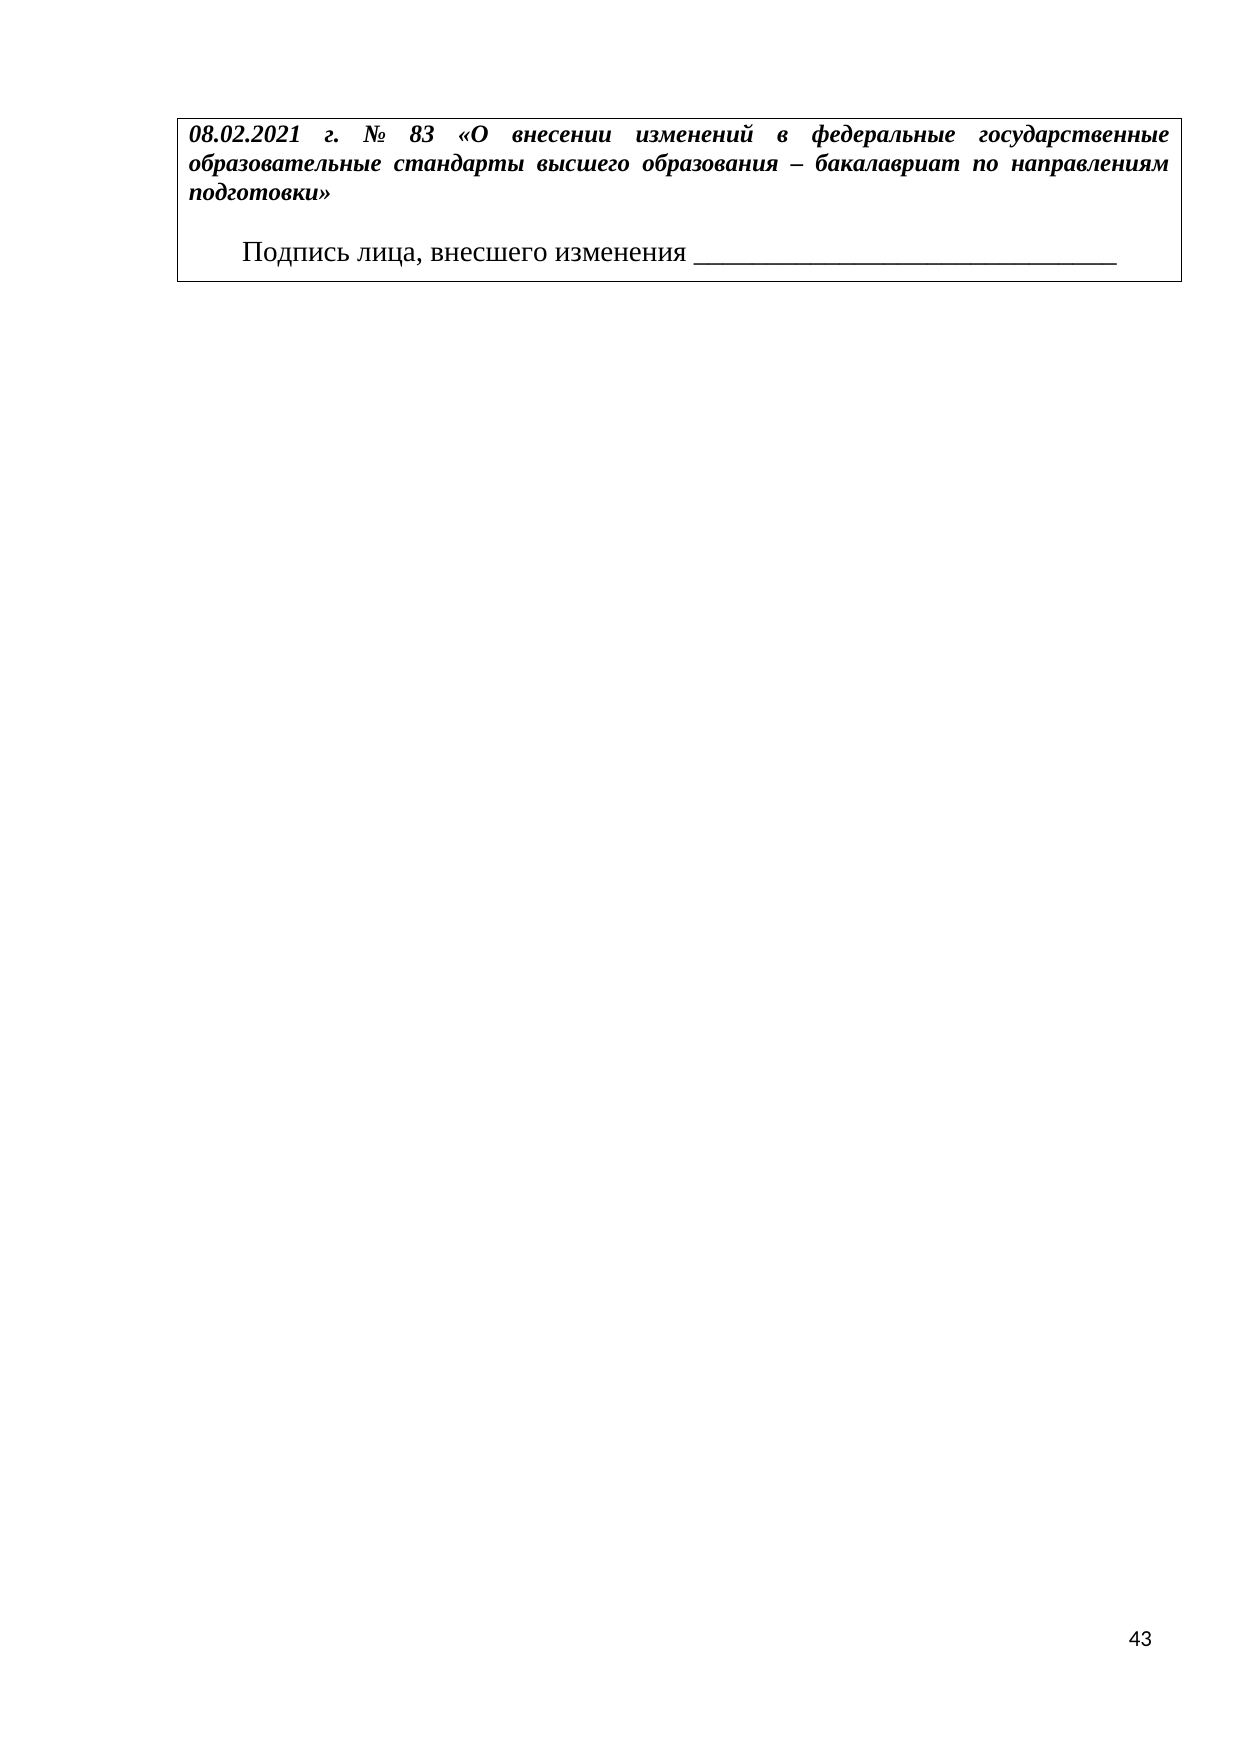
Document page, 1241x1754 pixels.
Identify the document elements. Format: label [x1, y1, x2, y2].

table_header [178, 119, 1181, 281]
